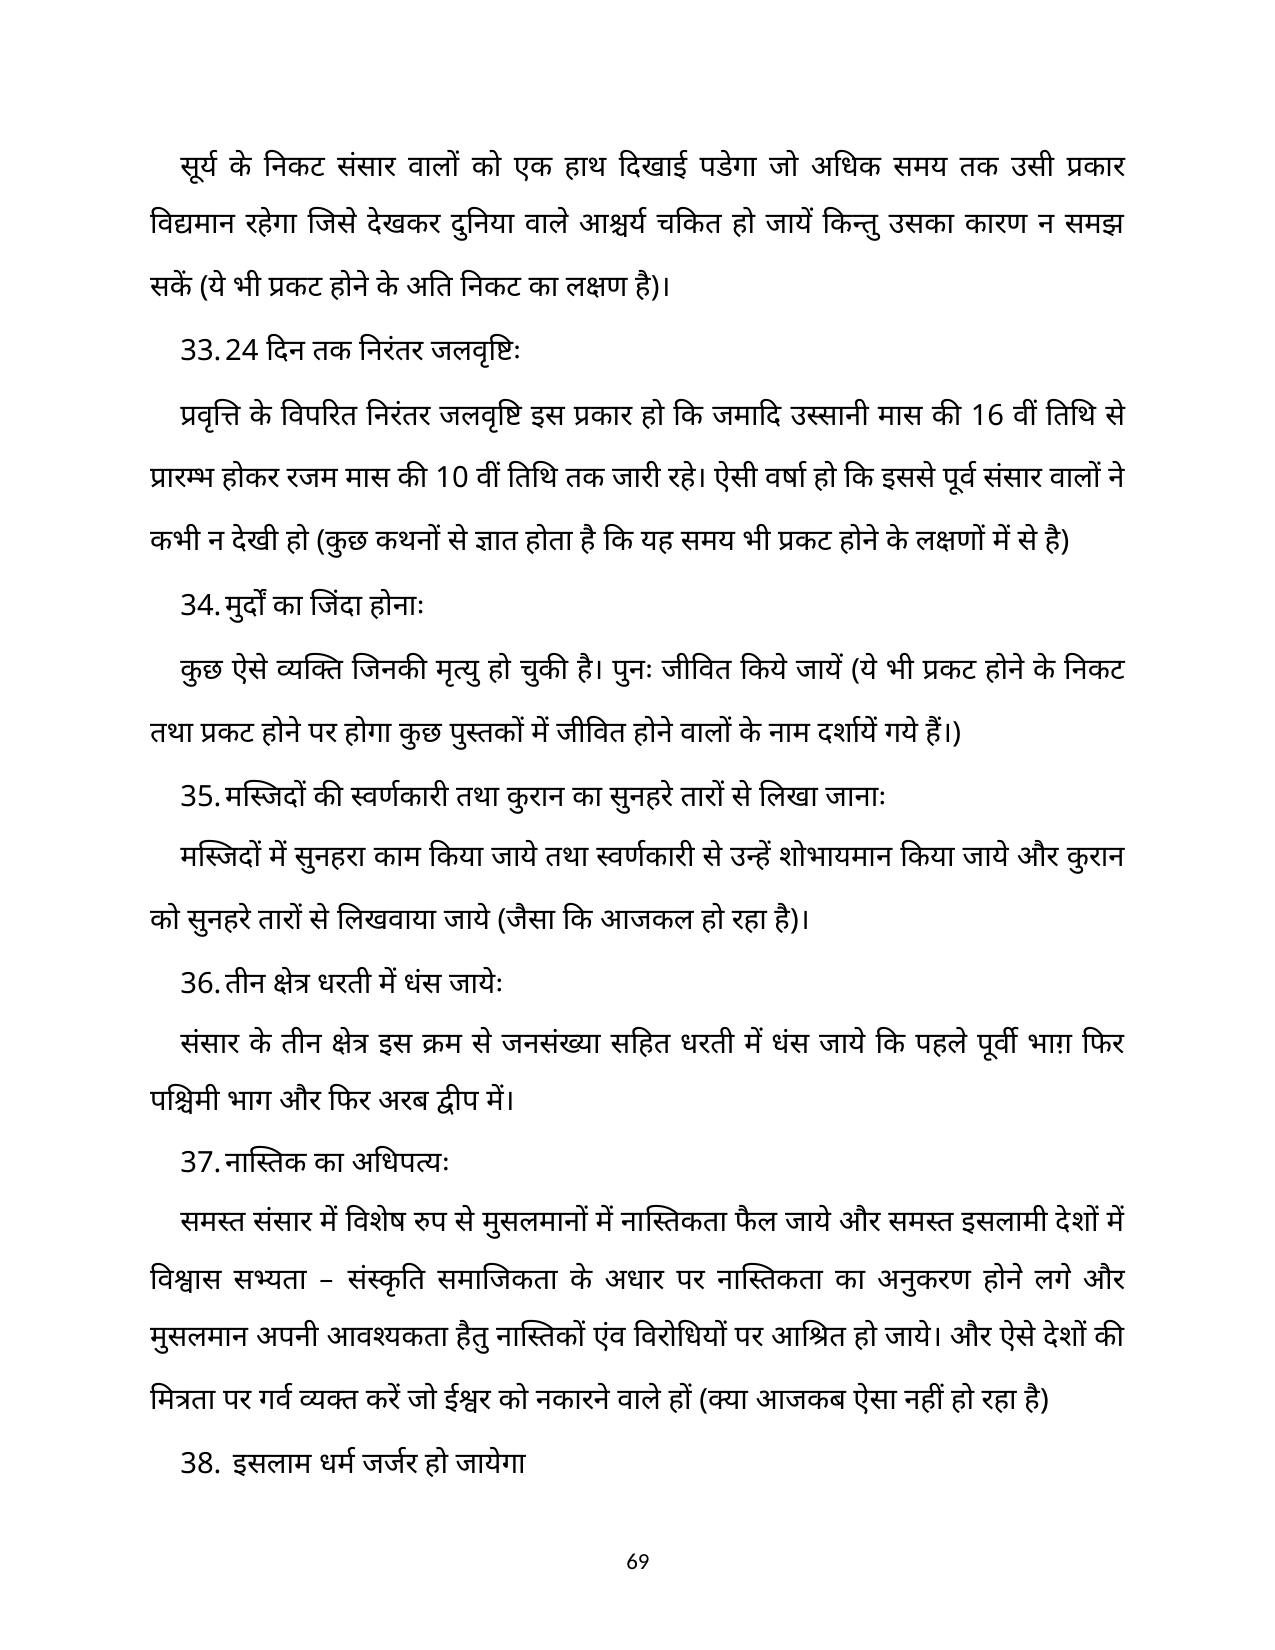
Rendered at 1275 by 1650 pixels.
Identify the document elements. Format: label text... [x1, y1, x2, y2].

text 38. इसलाम धर्म जर्जर हो जायेगा [150, 1442, 1125, 1486]
text संसार के तीन क्षेत्र इस क्रम से जनसंख्या सहित धरती में धंस जाये कि पहले पूर्वी भाग़ फिर पश्चिमी भाग और फिर अरब द्वीप में। [150, 1027, 1125, 1122]
text 34. मुर्दों का जिंदा होनाः [150, 584, 1125, 627]
text 35. मस्जिदों की स्वर्णकारी तथा कुरान का सुनहरे तारों से लिखा जानाः [150, 776, 1125, 819]
text 37. नास्तिक का अधिपत्यः [150, 1141, 1125, 1184]
text 33. 24 दिन तक निरंतर जलवृष्टिः [150, 329, 1125, 372]
text सूर्य के निकट संसार वालों को एक हाथ दिखाई पडेगा जो अधिक समय तक उसी प्रकार विद्यमान रहेगा जिसे देखकर दुनिया वाले आश्चर्य चकित हो जायें किन्तु उसका कारण न समझ सकें (ये भी प्रकट होने के अति निकट का लक्षण है)। [150, 150, 1125, 308]
text 36. तीन क्षेत्र धरती में धंस जायेः [150, 962, 1125, 1005]
text मस्जिदों में सुनहरा काम किया जाये तथा स्वर्णकारी से उन्हें शोभायमान किया जाये और कुरान को सुनहरे तारों से लिखवाया जाये (जैसा कि आजकल हो रहा है)। [150, 840, 1125, 941]
text प्रवृत्ति के विपरित निरंतर जलवृष्टि इस प्रकार हो कि जमादि उस्सानी मास की 16 वीं तिथि से प्रारम्भ होकर रजम मास की 10 वीं तिथि तक जारी रहे। ऐसी वर्षा हो कि इससे पूर्व संसार वालों ने कभी न देखी हो (कुछ कथनों से ज्ञात होता है कि यह समय भी प्रकट होने के लक्षणों में से है) [150, 394, 1125, 562]
text कुछ ऐसे व्यक्ति जिनकी मृत्यु हो चुकी है। पुनः जीवित किये जायें (ये भी प्रकट होने के निकट तथा प्रकट होने पर होगा कुछ पुस्तकों में जीवित होने वालों के नाम दर्शायें गये हैं।) [150, 648, 1125, 754]
text समस्त संसार में विशेष रुप से मुसलमानों में नास्तिकता फैल जाये और समस्त इसलामी देशों में विश्वास सभ्यता – संस्कृति समाजिकता के अधार पर नास्तिकता का अनुकरण होने लगे और मुसलमान अपनी आवश्यकता हैतु नास्तिकों एंव विरोधियों पर आश्रित हो जाये। और ऐसे देशों की मित्रता पर गर्व व्यक्त करें जो ईश्वर को नकारने वाले हों (क्या आजकब ऐसा नहीं हो रहा है) [150, 1205, 1125, 1421]
